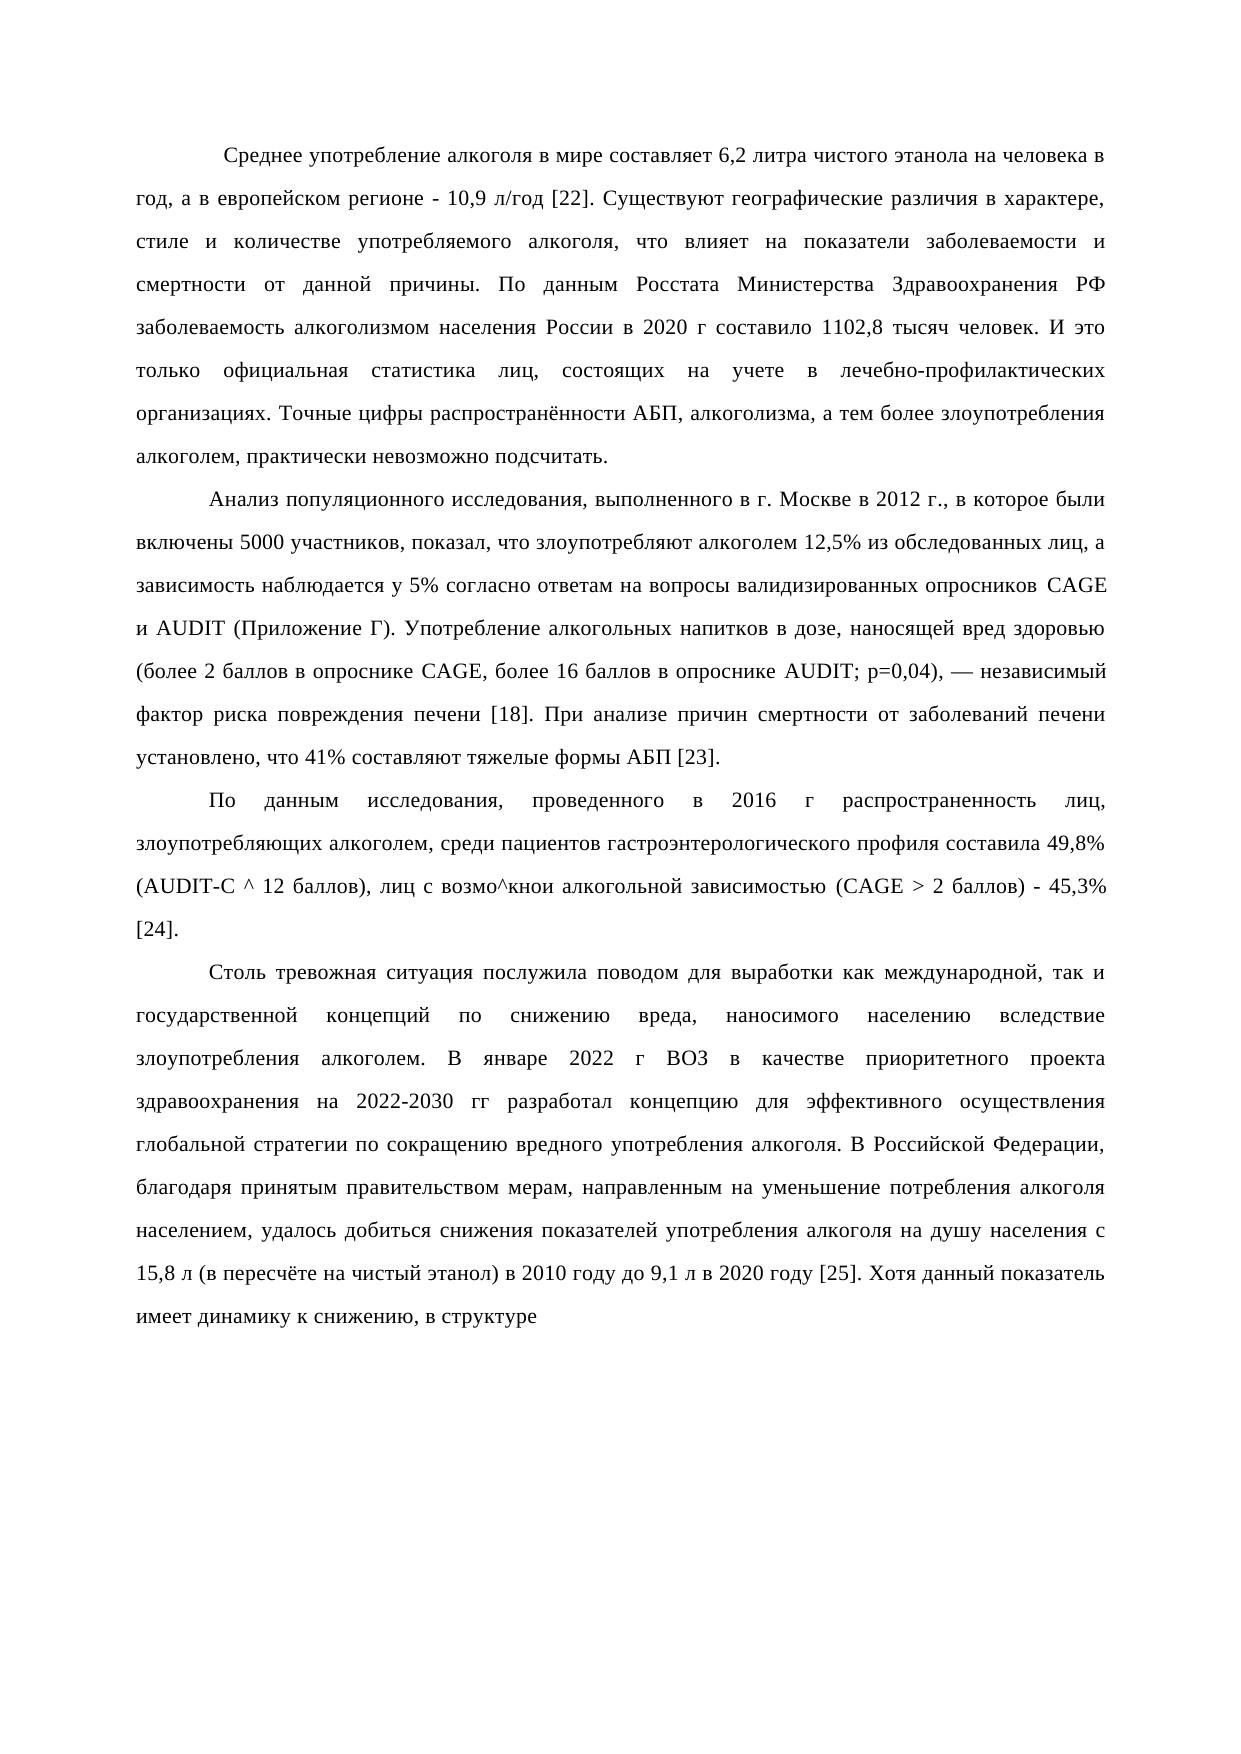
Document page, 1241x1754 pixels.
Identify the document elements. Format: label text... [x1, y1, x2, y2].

text Анализ популяционного исследования, выполненного в г. Москве в 2012 г., в которое были включены 5000 участников, показал, что злоупотребляют алкоголем 12,5% из обследованных лиц, а зависимость наблюдается у 5% согласно ответам на вопросы валидизированных опросников CAGE и AUDIT (Приложение Г). Употребление алкогольных напитков в дозе, наносящей вред здоровью (более 2 баллов в опроснике CAGE, более 16 баллов в опроснике AUDIT; р=0,04), — независимый фактор риска повреждения печени [18]. При анализе причин смертности от заболеваний печени установлено, что 41% составляют тяжелые формы АБП [23]. [136, 472, 1107, 773]
text Столь тревожная ситуация послужила поводом для выработки как международной, так и государственной концепций по снижению вреда, наносимого населению вследствие злоупотребления алкоголем. В январе 2022 г ВОЗ в качестве приоритетного проекта здравоохранения на 2022-2030 гг разработал концепцию для эффективного осуществления глобальной стратегии по сокращению вредного употребления алкоголя. В Российской Федерации, благодаря принятым правительством мерам, направленным на уменьшение потребления алкоголя населением, удалось добиться снижения показателей употребления алкоголя на душу населения с 15,8 л (в пересчёте на чистый этанол) в 2010 году до 9,1 л в 2020 году [25]. Хотя данный показатель имеет динамику к снижению, в структуре [136, 945, 1107, 1332]
text По данным исследования, проведенного в 2016 г распространенность лиц, злоупотребляющих алкоголем, среди пациентов гастроэнтерологического профиля составила 49,8% (AUDIT-C ^ 12 баллов), лиц с возмо^кнои алкогольной зависимостью (CAGE > 2 баллов) - 45,3% [24]. [136, 773, 1107, 945]
text Среднее употребление алкоголя в мире составляет 6,2 литра чистого этанола на человека в год, а в европейском регионе - 10,9 л/год [22]. Существуют географические различия в характере, стиле и количестве употребляемого алкоголя, что влияет на показатели заболеваемости и смертности от данной причины. По данным Росстата Министерства Здравоохранения РФ заболеваемость алкоголизмом населения России в 2020 г составило 1102,8 тысяч человек. И это только официальная статистика лиц, состоящих на учете в лечебно-профилактических организациях. Точные цифры распространённости АБП, алкоголизма, а тем более злоупотребления алкоголем, практически невозможно подсчитать. [136, 128, 1107, 472]
